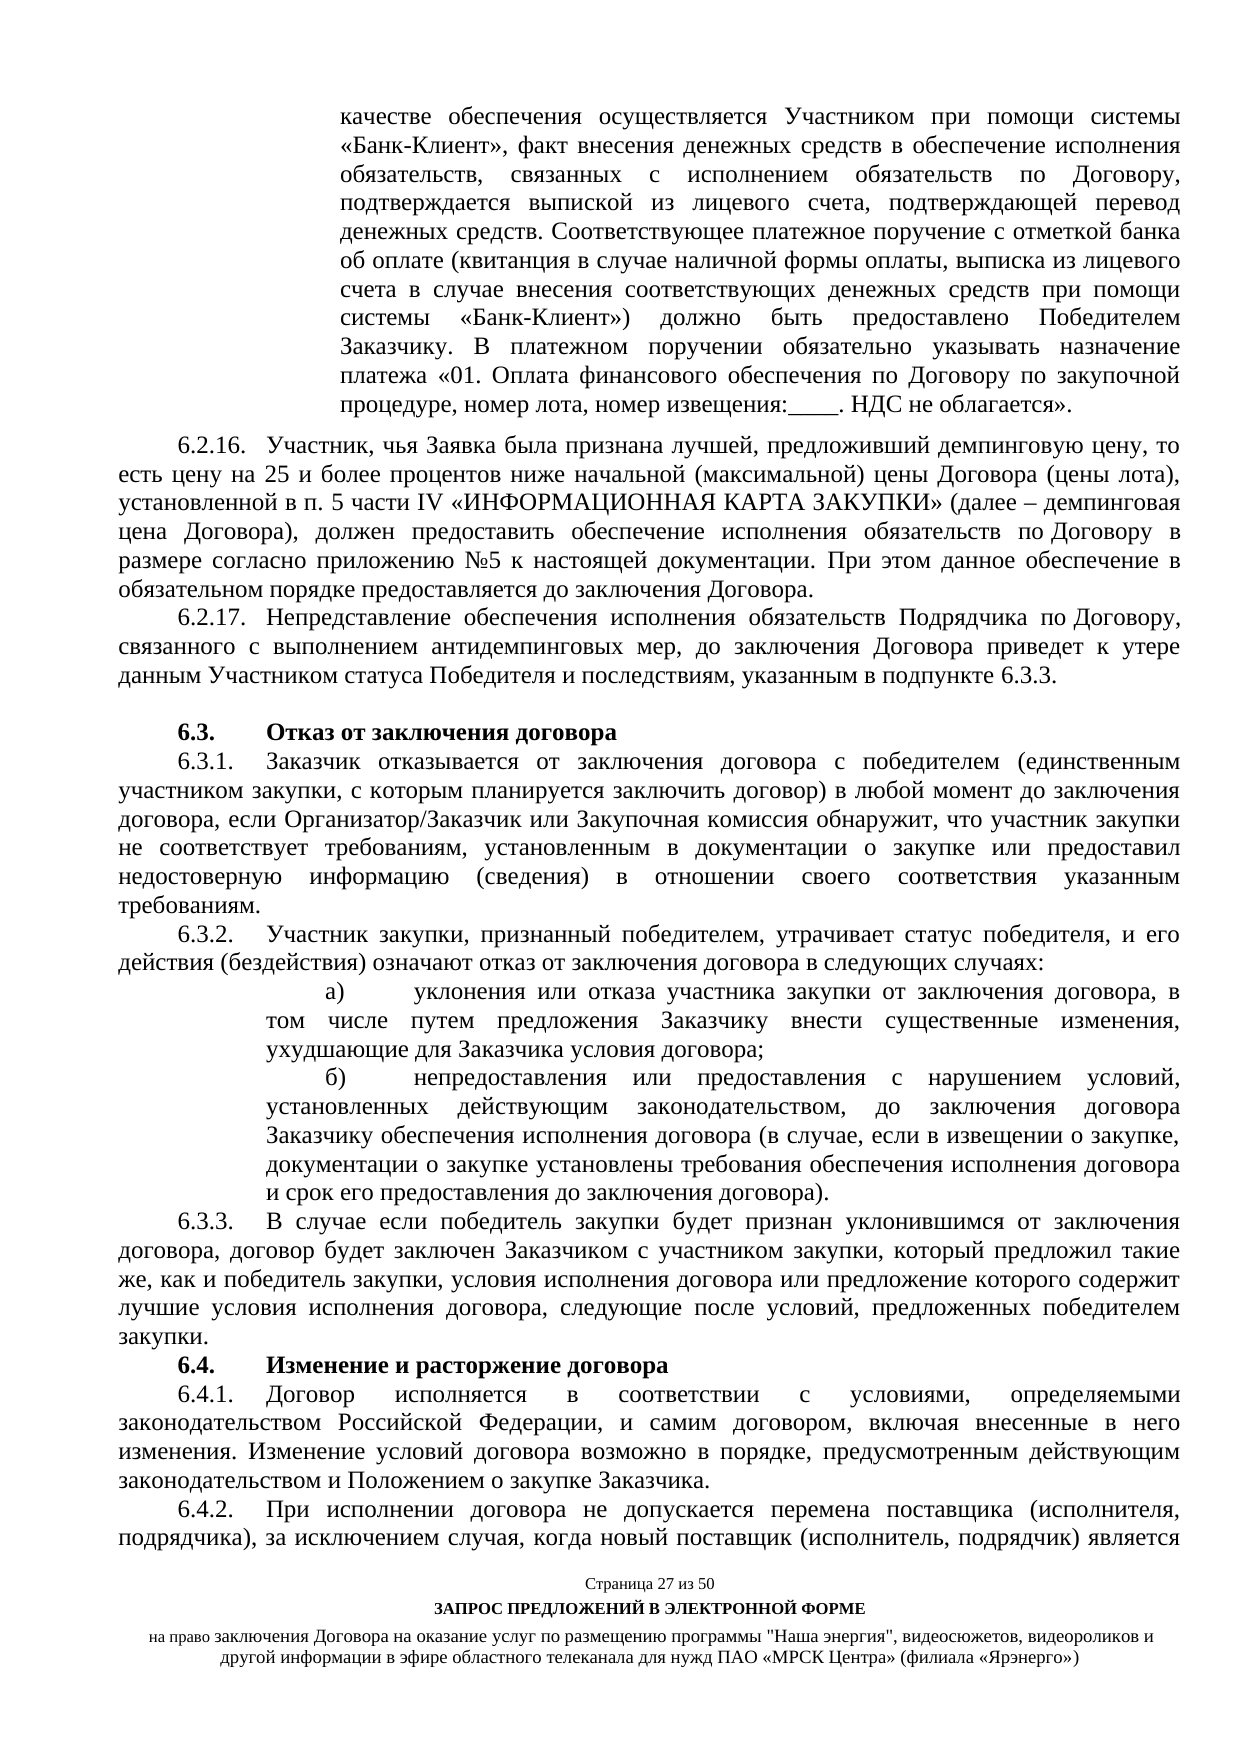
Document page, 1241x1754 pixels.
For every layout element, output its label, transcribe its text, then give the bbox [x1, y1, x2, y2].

subtitle Отказ от заключения договора [118, 717, 1181, 746]
subtitle Участник закупки, признанный победителем, утрачивает статус победителя, и его действия (бездействия) означают отказ от заключения договора в следующих случаях: [118, 919, 1181, 976]
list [266, 101, 1181, 417]
subtitle Изменение и расторжение договора [118, 1350, 1181, 1379]
subtitle Участник, чья Заявка была признана лучшей, предложивший демпинговую цену, то есть цену на 25 и более процентов ниже начальной (максимальной) цены Договора (цены лота), установленной в п. 5 части IV «ИНФОРМАЦИОННАЯ КАРТА ЗАКУПКИ» (далее – демпинговая цена Договора), должен предоставить обеспечение исполнения обязательств по Договору в размере согласно приложению №5 к настоящей документации. При этом данное обеспечение в обязательном порядке предоставляется до заключения Договора. [118, 430, 1181, 602]
subtitle непредоставления или предоставления с нарушением условий, установленных действующим законодательством, до заключения договора Заказчику обеспечения исполнения договора (в случае, если в извещении о закупке, документации о закупке установлены требования обеспечения исполнения договора и срок его предоставления до заключения договора). [266, 1062, 1181, 1206]
subtitle Непредставление обеспечения исполнения обязательств Подрядчика по Договору, связанного с выполнением антидемпинговых мер, до заключения Договора приведет к утере данным Участником статуса Победителя и последствиям, указанным в подпункте 6.3.3. [118, 602, 1181, 689]
subtitle Заказчик отказывается от заключения договора с победителем (единственным участником закупки, с которым планируется заключить договор) в любой момент до заключения договора, если Организатор/Заказчик или Закупочная комиссия обнаружит, что участник закупки не соответствует требованиям, установленным в документации о закупке или предоставил недостоверную информацию (сведения) в отношении своего соответствия указанным требованиям. [118, 746, 1181, 919]
subtitle В случае если победитель закупки будет признан уклонившимся от заключения договора, договор будет заключен Заказчиком с участником закупки, который предложил такие же, как и победитель закупки, условия исполнения договора или предложение которого содержит лучшие условия исполнения договора, следующие после условий, предложенных победителем закупки. [118, 1206, 1181, 1350]
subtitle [118, 1494, 1181, 1551]
subtitle Договор исполняется в соответствии с условиями, определяемыми законодательством Российской Федерации, и самим договором, включая внесенные в него изменения. Изменение условий договора возможно в порядке, предусмотренным действующим законодательством и Положением о закупке Заказчика. [118, 1379, 1181, 1494]
subtitle уклонения или отказа участника закупки от заключения договора, в том числе путем предложения Заказчику внести существенные изменения, ухудшающие для Заказчика условия договора; [266, 976, 1181, 1062]
